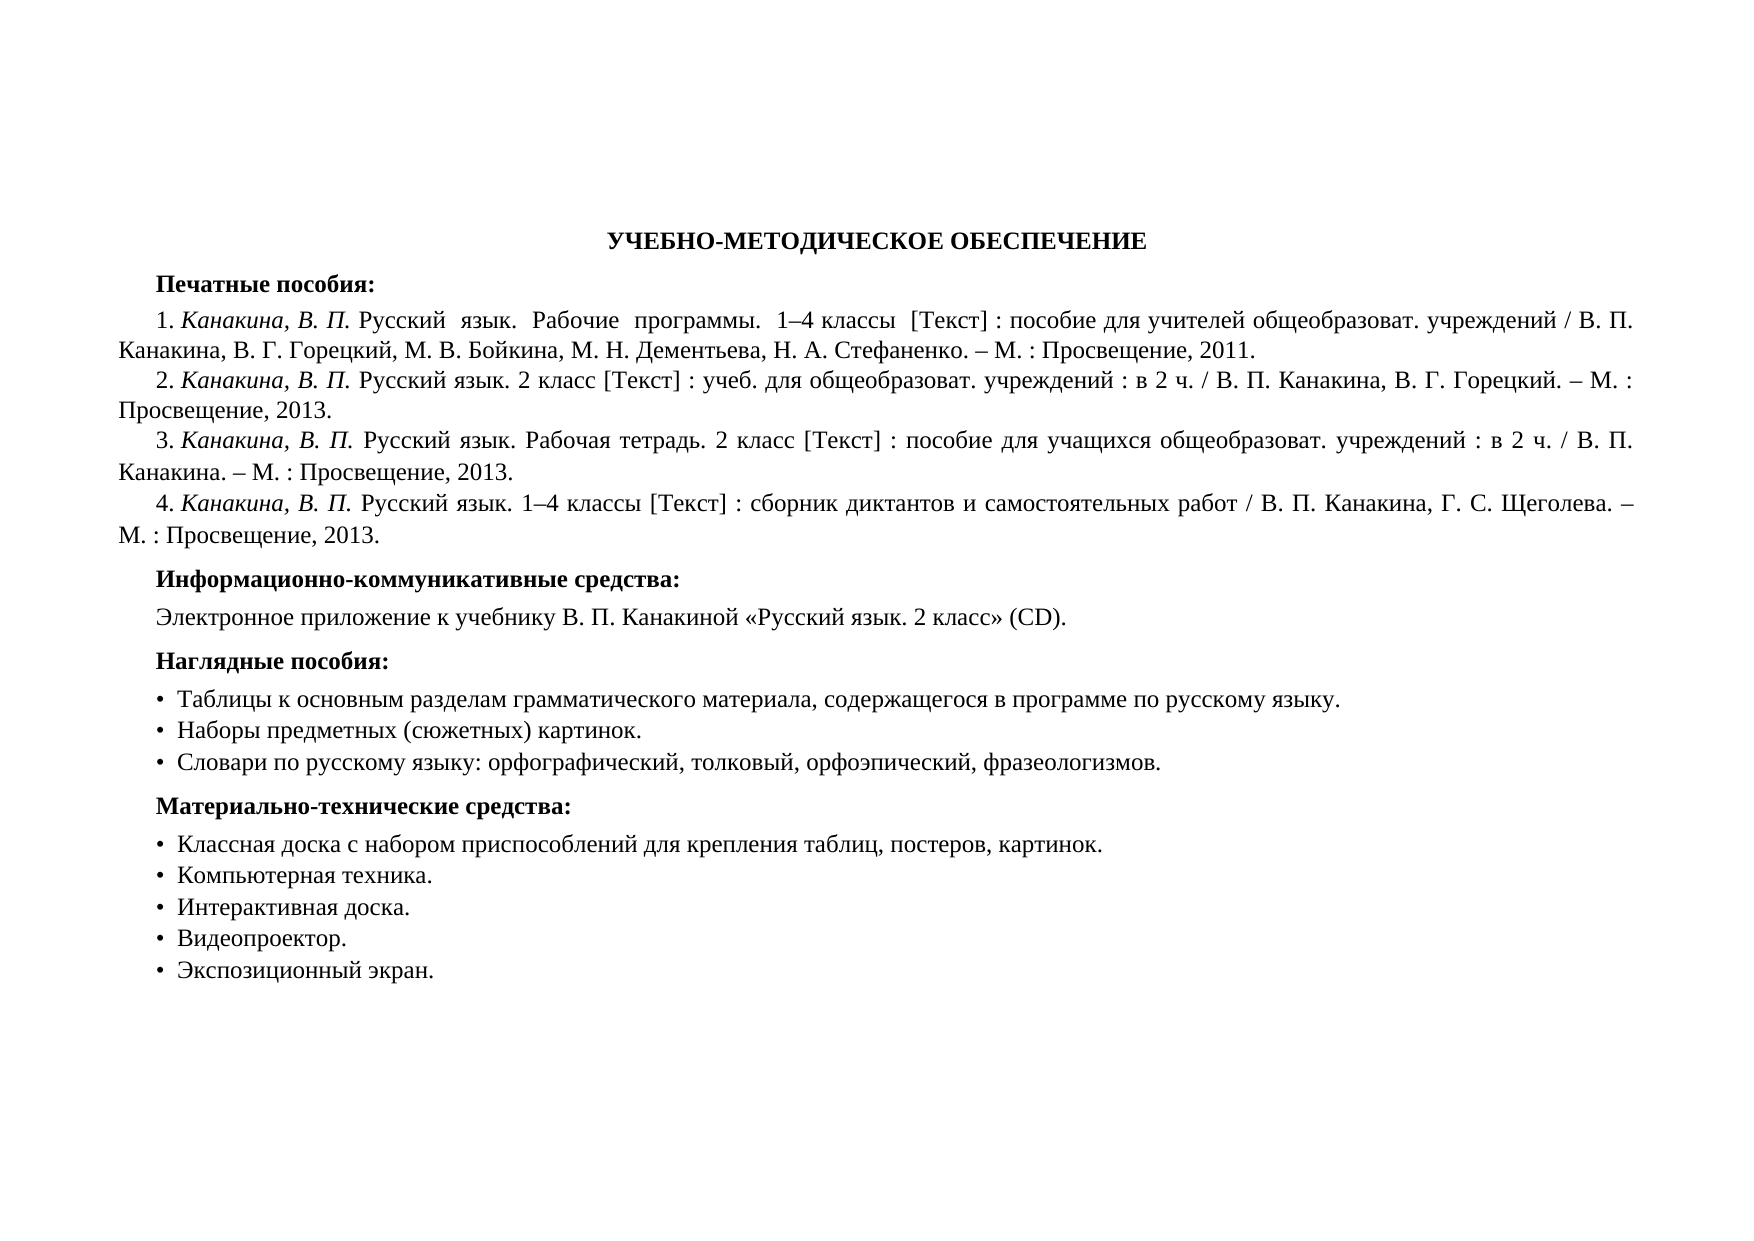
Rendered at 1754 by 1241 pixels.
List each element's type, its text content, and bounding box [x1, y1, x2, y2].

text • Наборы предметных (сюжетных) картинок. [118, 715, 1636, 744]
text • Экспозиционный экран. [118, 955, 1636, 984]
text • Классная доска с набором приспособлений для крепления таблиц, постеров, картинок. [118, 829, 1636, 858]
text Печатные пособия: [118, 269, 1636, 297]
text • Таблицы к основным разделам грамматического материала, содержащегося в программе по русскому языку. [118, 684, 1636, 713]
text Материально-технические средства: [118, 791, 1636, 820]
text Электронное приложение к учебнику В. П. Канакиной «Русский язык. 2 класс» (CD). [118, 602, 1636, 631]
text Наглядные пособия: [118, 646, 1636, 675]
text 3. Канакина, В. П. Русский язык. Рабочая тетрадь. 2 класс [Текст] : пособие для учащихся общеобразоват. учреждений : в 2 ч. / В. П. Канакина. – М. : Просвещение, 2013. [118, 425, 1636, 486]
text • Видеопроектор. [118, 923, 1636, 952]
text • Интерактивная доска. [118, 892, 1636, 921]
text Учебно-методическое обеспечение [118, 226, 1636, 255]
text • Словари по русскому языку: орфографический, толковый, орфоэпический, фразеологизмов. [118, 747, 1636, 776]
text Информационно-коммуникативные средства: [118, 564, 1636, 593]
text 1. Канакина, В. П. Русский язык. Рабочие программы. 1–4 классы [Текст] : пособие для учителей общеобразоват. учреждений / В. П. Канакина, В. Г. Горецкий, М. В. Бойкина, М. Н. Дементьева, Н. А. Стефаненко. – М. : Просвещение, 2011. [118, 305, 1636, 364]
text 2. Канакина, В. П. Русский язык. 2 класс [Текст] : учеб. для общеобразоват. учреждений : в 2 ч. / В. П. Канакина, В. Г. Горецкий. – М. : Просвещение, 2013. [118, 365, 1636, 424]
text • Компьютерная техника. [118, 860, 1636, 889]
text 4. Канакина, В. П. Русский язык. 1–4 классы [Текст] : сборник диктантов и самостоятельных работ / В. П. Канакина, Г. С. Щеголева. – М. : Просвещение, 2013. [118, 488, 1636, 549]
